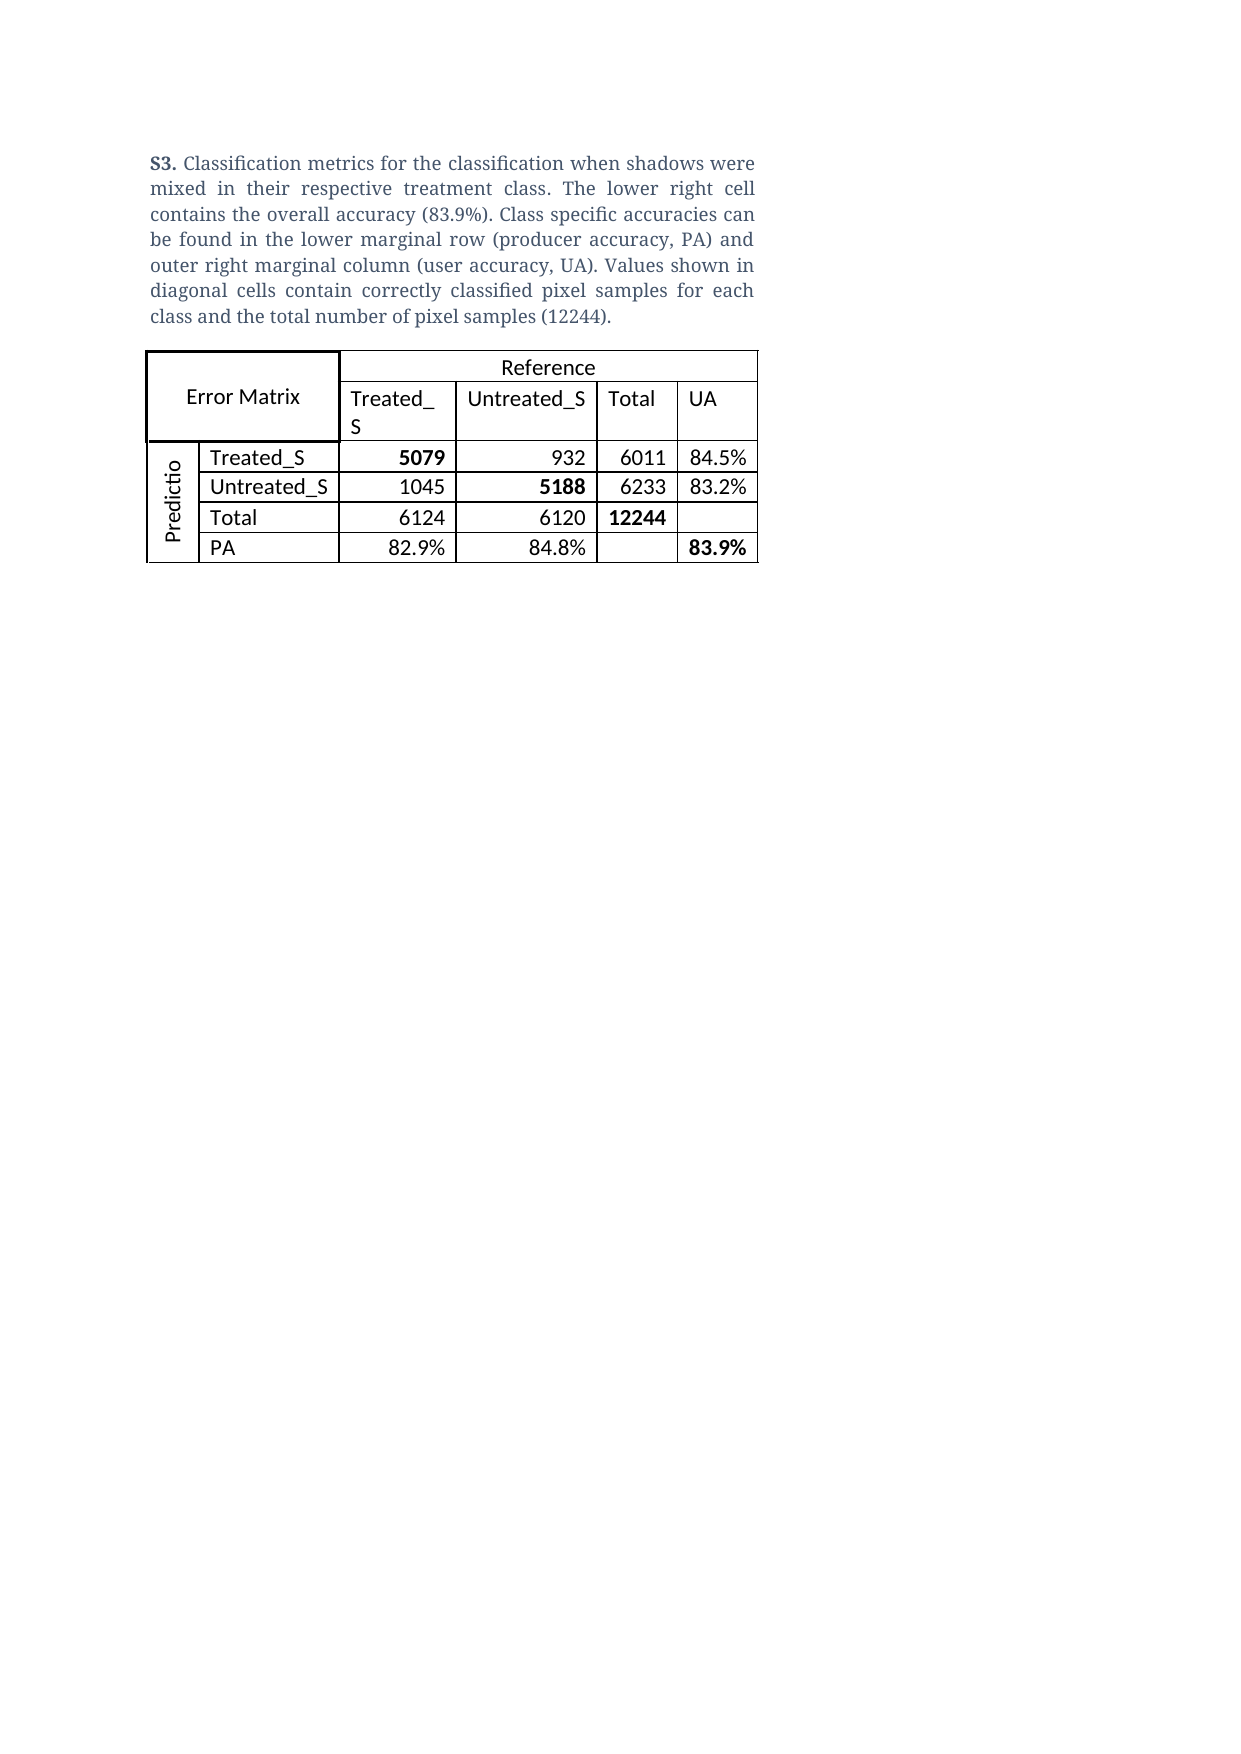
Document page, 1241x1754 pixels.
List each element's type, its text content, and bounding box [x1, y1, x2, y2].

table_cell 12244 [598, 503, 677, 531]
table_cell UA [678, 382, 757, 440]
table_cell Total [200, 503, 338, 531]
table_cell Untreated_S [457, 382, 596, 440]
table_cell 6233 [598, 473, 677, 501]
table_cell Treated_S [200, 443, 338, 471]
table_cell 5079 [340, 441, 455, 471]
table_cell 84.8% [457, 533, 596, 562]
text S3. Classification metrics for the classification when shadows were mixed in their respective treatment class. The lower right cell contains the overall accuracy (83.9%). Class specific accuracies can be found in the lower marginal row (producer accuracy, PA) and outer right marginal column (user accuracy, UA). Values shown in diagonal cells contain correctly classified pixel samples for each class and the total number of pixel samples (12244). [150, 150, 755, 329]
table_cell 932 [457, 441, 596, 471]
table_cell Treated_S [341, 382, 455, 440]
table_header Reference [341, 351, 757, 381]
table_cell 6011 [598, 441, 677, 471]
table_cell 82.9% [340, 533, 455, 562]
table_header Error Matrix [148, 353, 338, 440]
table_cell [678, 503, 757, 531]
table_cell 5188 [457, 473, 596, 501]
table_cell 6124 [340, 503, 455, 531]
table_cell Total [598, 382, 677, 440]
table_cell Untreated_S [200, 473, 338, 501]
table_cell PA [200, 533, 338, 562]
table_cell 84.5% [678, 441, 757, 471]
table_cell 1045 [340, 473, 455, 501]
table_cell 83.9% [678, 533, 757, 562]
table_cell 83.2% [678, 473, 757, 501]
table_cell 6120 [457, 503, 596, 531]
table_cell Prediction [148, 440, 198, 562]
table_cell [598, 533, 677, 562]
